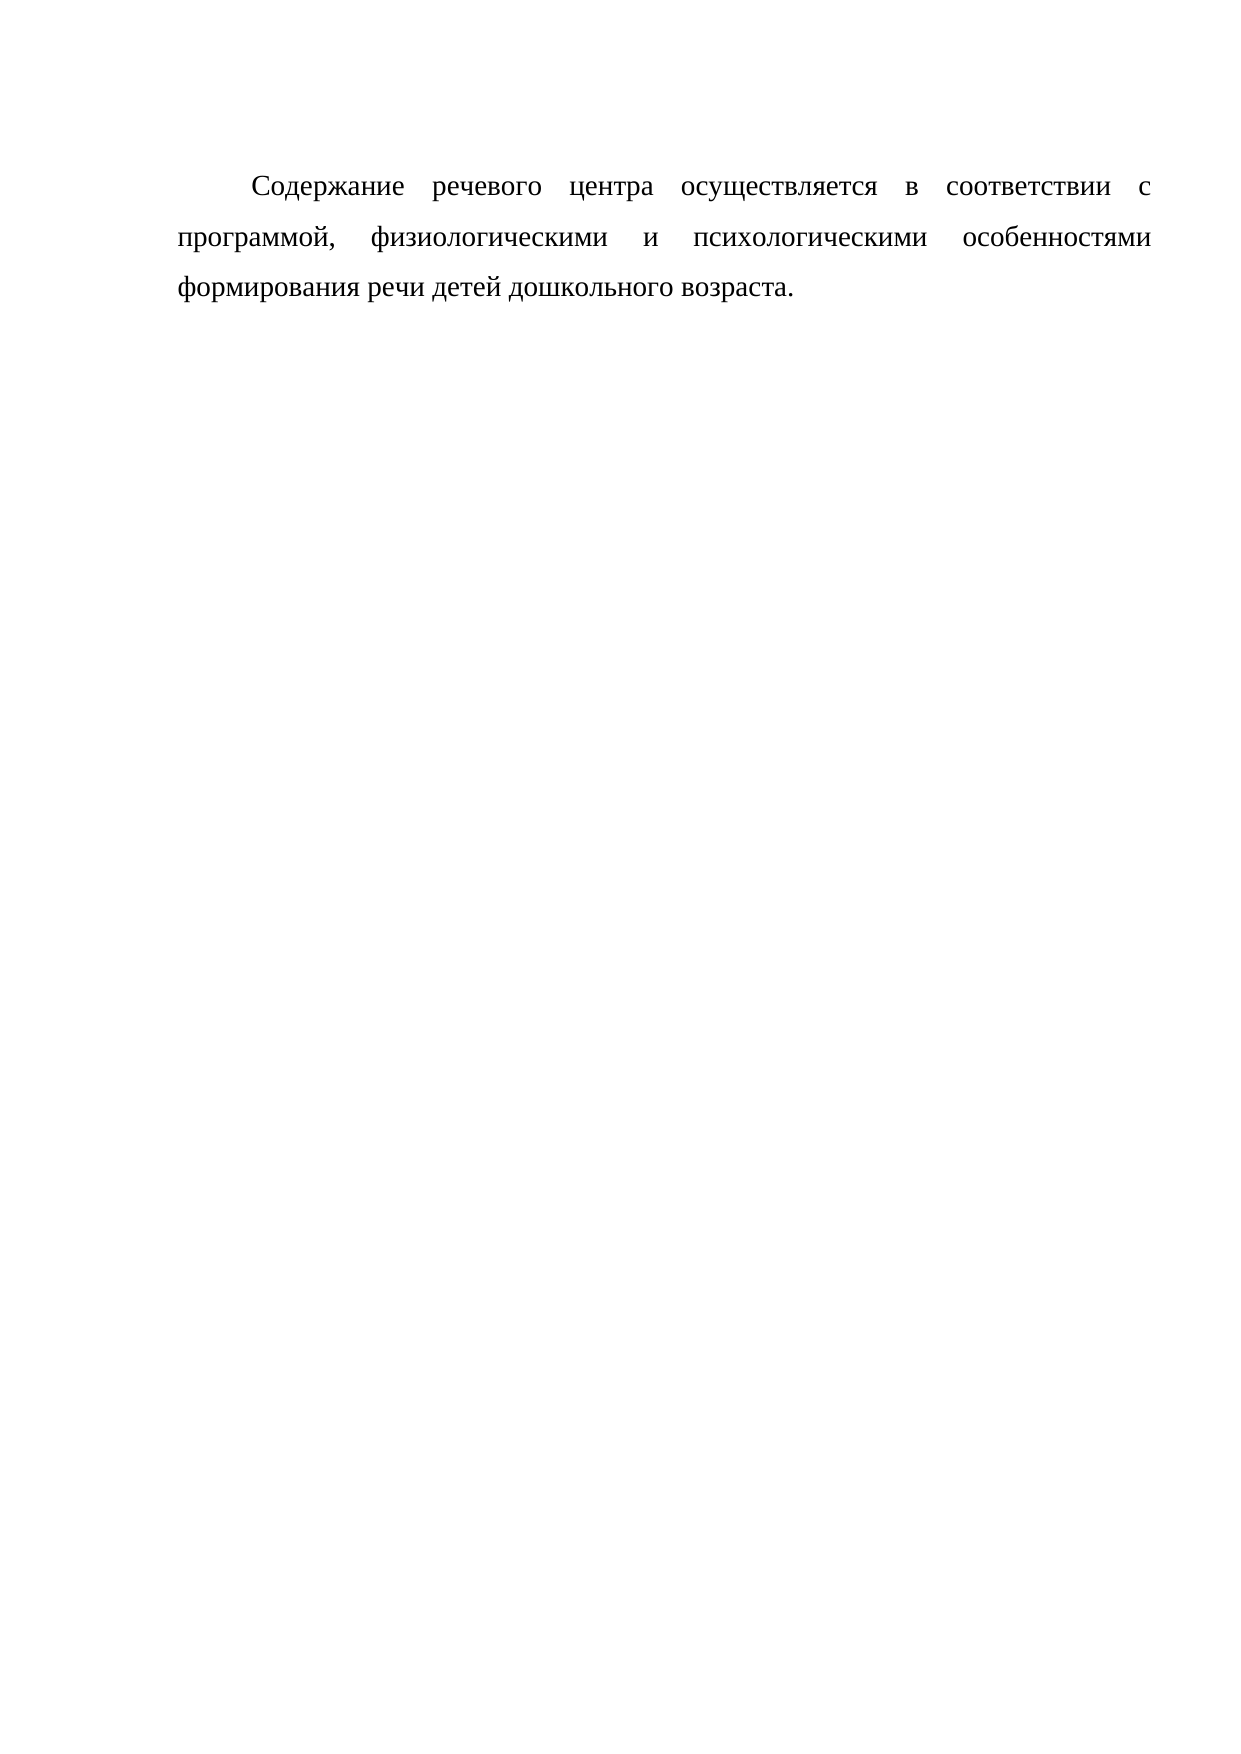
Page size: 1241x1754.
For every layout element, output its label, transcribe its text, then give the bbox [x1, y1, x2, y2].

text Содержание речевого центрa осуществляется в соответствии с программой, физиологическими и психологическими особенностями формирования речи детей дошкольного возрaстa. [177, 168, 1152, 303]
